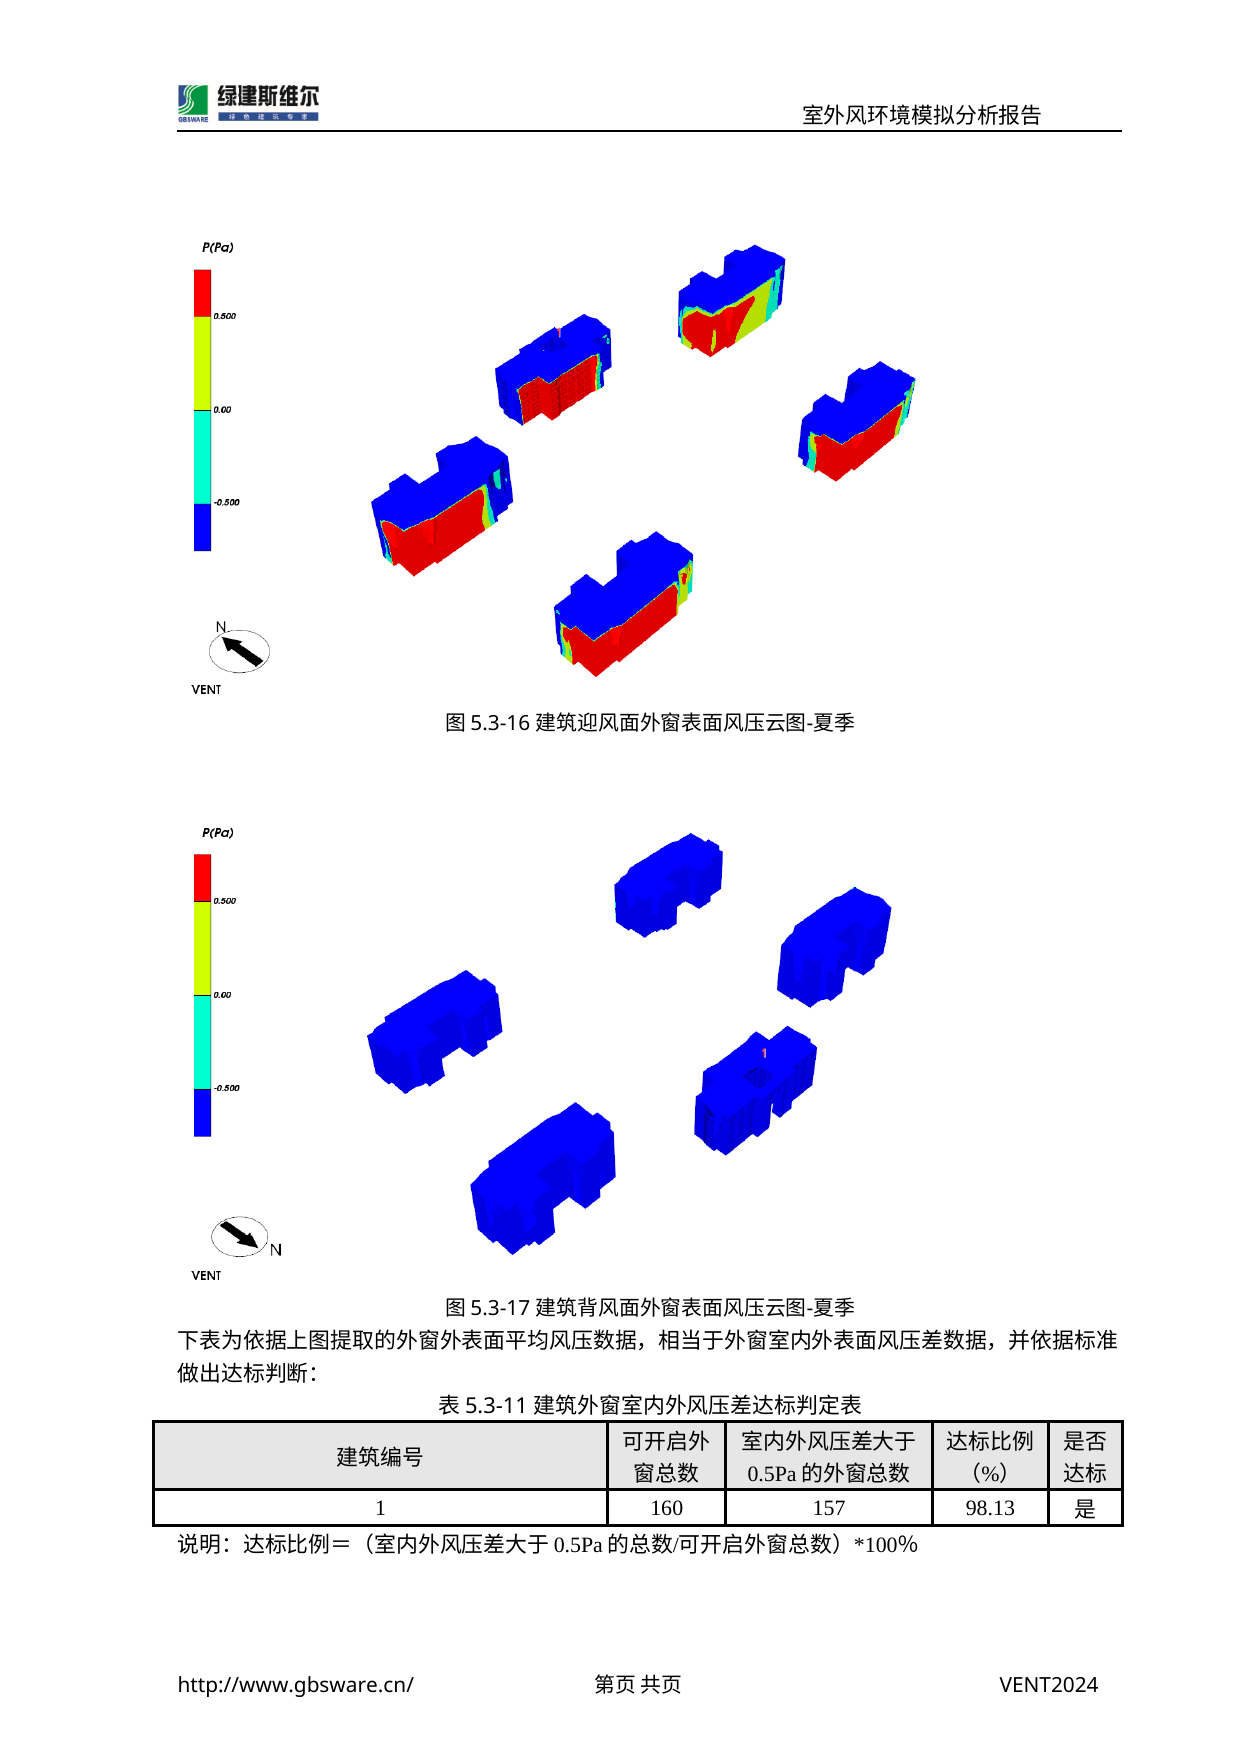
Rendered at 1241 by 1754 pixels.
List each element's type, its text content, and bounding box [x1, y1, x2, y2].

table_cell 是 [1050, 1491, 1121, 1524]
table_header 是否达标 [1050, 1423, 1121, 1488]
picture [184, 738, 1115, 1290]
table_cell 160 [609, 1491, 724, 1524]
table_cell 98.13 [934, 1491, 1047, 1524]
table_header 建筑编号 [155, 1423, 606, 1488]
table_cell 1 [155, 1491, 606, 1524]
text 下表为依据上图提取的外窗外表面平均风压数据，相当于外窗室内外表面风压差数据，并依据标准做出达标判断： [177, 1323, 1122, 1388]
table_header 可开启外窗总数 [609, 1423, 724, 1488]
text 说明：达标比例＝（室内外风压差大于0.5Pa的总数/可开启外窗总数）*100％ [177, 1527, 1122, 1559]
picture [177, 82, 320, 124]
table_cell 157 [727, 1491, 931, 1524]
table_header 室内外风压差大于0.5Pa的外窗总数 [727, 1423, 931, 1488]
table_header 达标比例（%） [934, 1423, 1047, 1488]
picture [184, 153, 1115, 704]
